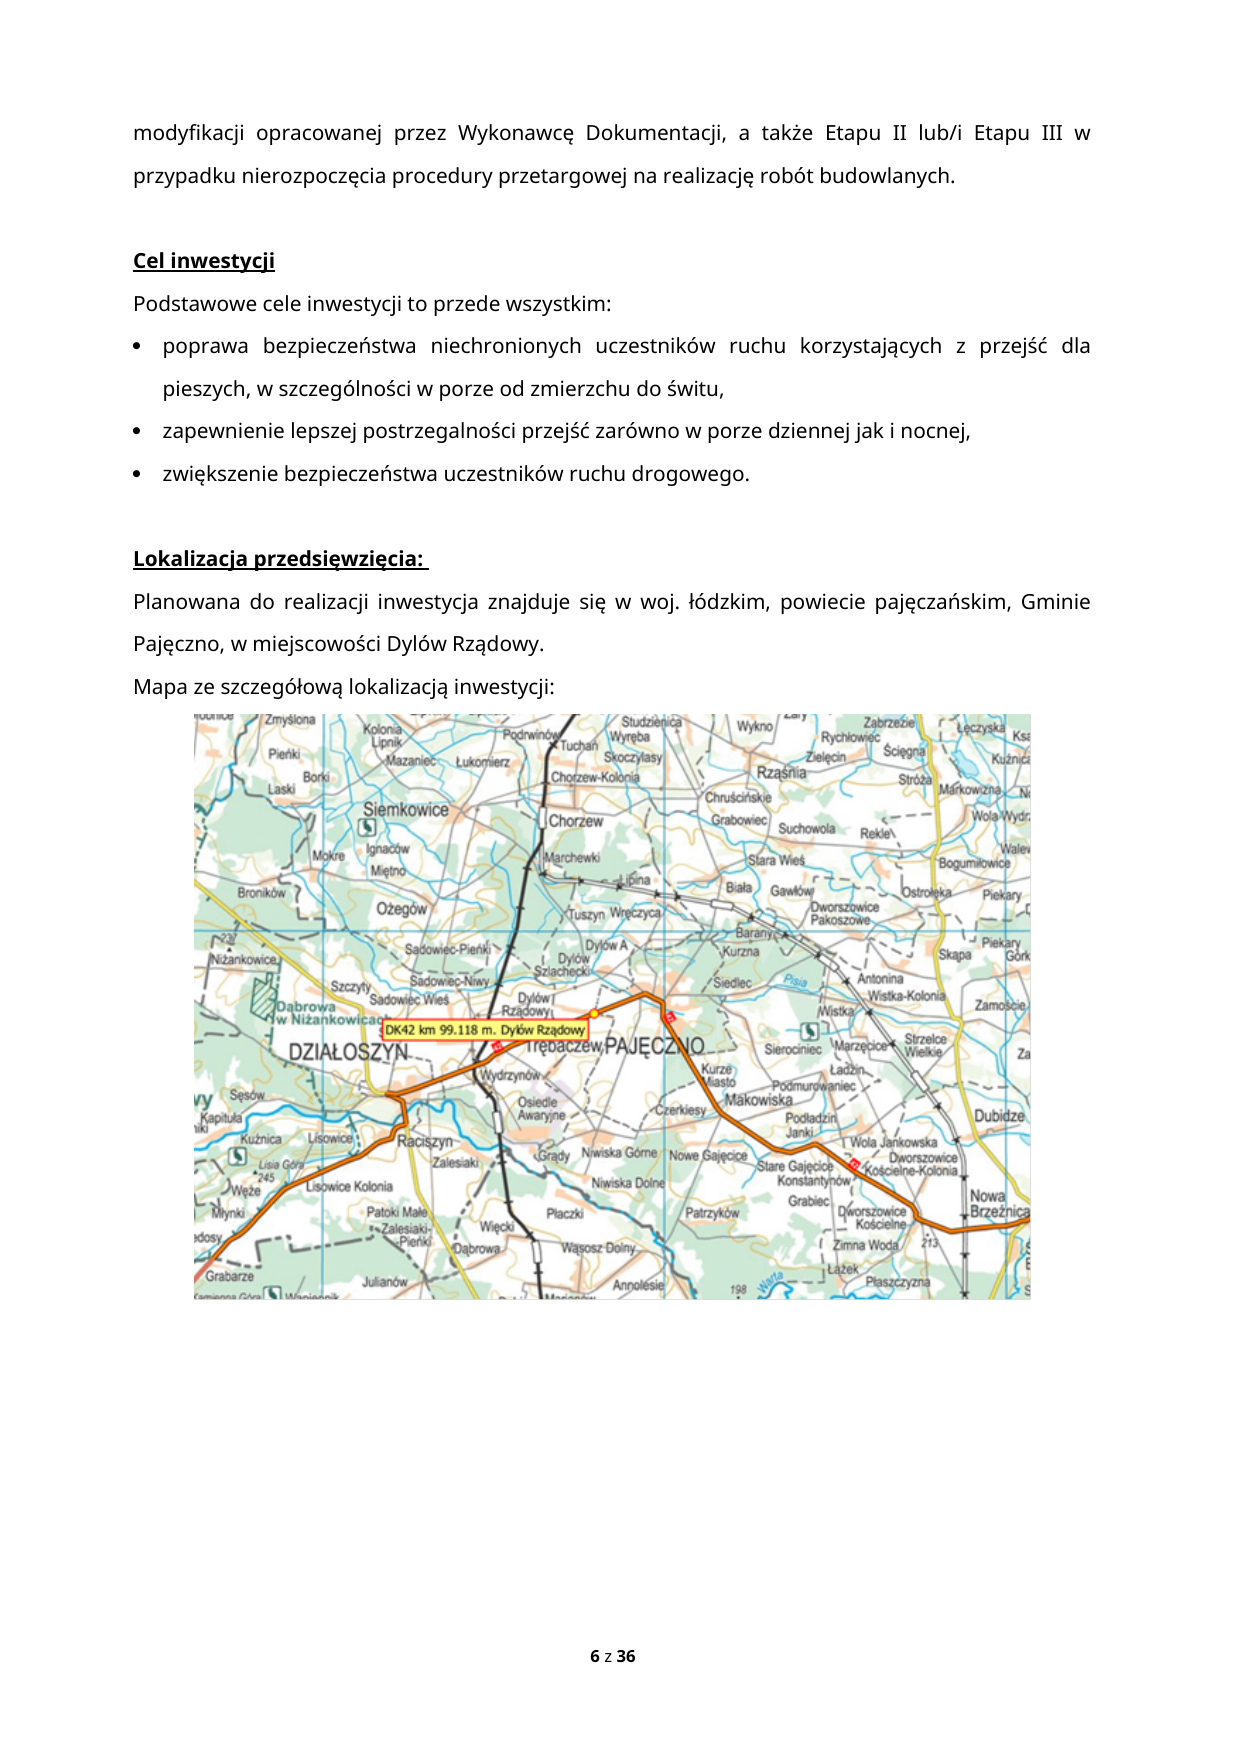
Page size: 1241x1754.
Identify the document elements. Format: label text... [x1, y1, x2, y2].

text Planowana do realizacji inwestycja znajduje się w woj. łódzkim, powiecie pajęczańskim, Gminie Pajęczno, w miejscowości Dylów Rządowy. [133, 587, 1093, 658]
text Mapa ze szczegółową lokalizacją inwestycji: [133, 672, 1093, 701]
list zwiększenie bezpieczeństwa uczestników ruchu drogowego. [133, 459, 1093, 487]
text Podstawowe cele inwestycji to przede wszystkim: [133, 289, 1093, 317]
list poprawa bezpieczeństwa niechronionych uczestników ruchu korzystających z przejść dla pieszych, w szczególności w porze od zmierzchu do świtu, [133, 331, 1093, 402]
text Cel inwestycji [133, 246, 1093, 274]
text Lokalizacja przedsięwzięcia: [133, 544, 1093, 573]
list zapewnienie lepszej postrzegalności przejść zarówno w porze dziennej jak i nocnej, [133, 416, 1093, 445]
picture [194, 714, 1032, 1301]
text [133, 118, 1093, 189]
